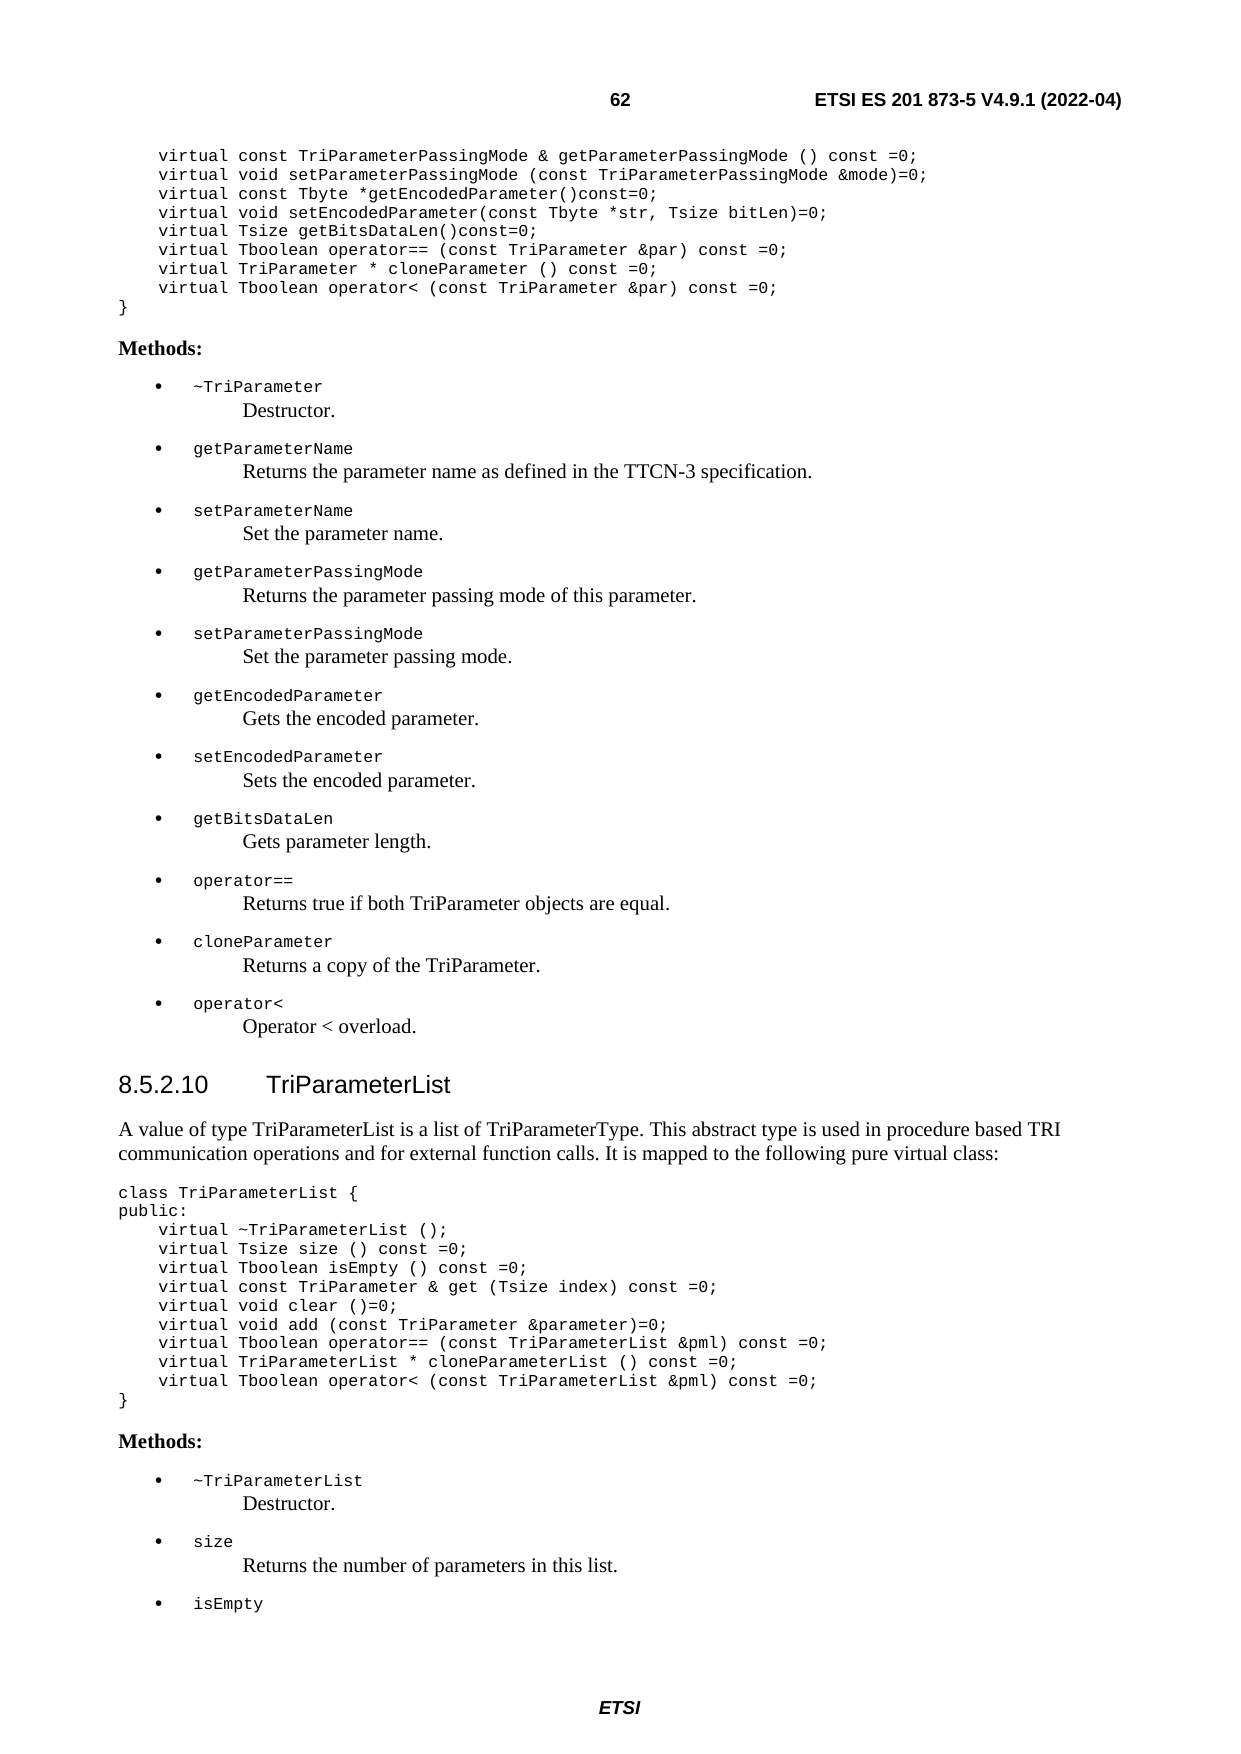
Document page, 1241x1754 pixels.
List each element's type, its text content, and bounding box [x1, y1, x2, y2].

text Gets the encoded parameter. [242, 706, 1122, 730]
text virtual Tboolean operator== (const TriParameter &par) const =0; [118, 242, 1122, 261]
text Gets parameter length. [242, 829, 1122, 853]
list ~TriParameterList [156, 1472, 1122, 1491]
text virtual const TriParameterPassingMode & getParameterPassingMode () const =0; [118, 148, 1122, 166]
text Returns a copy of the TriParameter. [242, 953, 1122, 977]
text public: [118, 1203, 1122, 1222]
text virtual void add (const TriParameter &parameter)=0; [118, 1316, 1122, 1335]
list size [156, 1534, 1122, 1553]
text Set the parameter passing mode. [242, 644, 1122, 668]
text virtual const Tbyte *getEncodedParameter()const=0; [118, 185, 1122, 204]
list cloneParameter [156, 934, 1122, 953]
text virtual Tboolean operator== (const TriParameterList &pml) const =0; [118, 1335, 1122, 1354]
text Operator < overload. [242, 1014, 1122, 1038]
text A value of type TriParameterList is a list of TriParameterType. This abstract type is used in procedure based TRI communication operations and for external function calls. It is mapped to the following pure virtual class: [118, 1117, 1122, 1165]
text virtual void clear ()=0; [118, 1297, 1122, 1316]
text Returns the parameter passing mode of this parameter. [242, 583, 1122, 607]
list operator< [156, 996, 1122, 1014]
subtitle 8.5.2.10 TriParameterList [118, 1070, 1122, 1098]
list isEmpty [156, 1595, 1122, 1614]
text virtual Tsize size () const =0; [118, 1241, 1122, 1259]
list operator== [156, 872, 1122, 891]
text Returns the number of parameters in this list. [242, 1553, 1122, 1577]
list getEncodedParameter [156, 687, 1122, 706]
list getBitsDataLen [156, 811, 1122, 829]
text virtual Tboolean isEmpty () const =0; [118, 1259, 1122, 1278]
list getParameterPassingMode [156, 564, 1122, 583]
text Returns the parameter name as defined in the TTCN-3 specification. [242, 459, 1122, 483]
text Methods: [118, 336, 1122, 360]
text Returns true if both TriParameter objects are equal. [242, 891, 1122, 915]
text Sets the encoded parameter. [242, 768, 1122, 792]
text } [118, 1392, 1122, 1410]
text virtual Tboolean operator< (const TriParameterList &pml) const =0; [118, 1373, 1122, 1392]
text Set the parameter name. [242, 521, 1122, 545]
text virtual ~TriParameterList (); [118, 1222, 1122, 1241]
text Methods: [118, 1429, 1122, 1453]
text virtual Tsize getBitsDataLen()const=0; [118, 223, 1122, 242]
text Destructor. [242, 1491, 1122, 1515]
list ~TriParameter [156, 379, 1122, 398]
text class TriParameterList { [118, 1184, 1122, 1203]
list setParameterPassingMode [156, 626, 1122, 644]
text virtual Tboolean operator< (const TriParameter &par) const =0; [118, 279, 1122, 298]
text virtual TriParameter * cloneParameter () const =0; [118, 261, 1122, 279]
text virtual TriParameterList * cloneParameterList () const =0; [118, 1354, 1122, 1373]
text Destructor. [242, 398, 1122, 422]
list getParameterName [156, 441, 1122, 459]
list setEncodedParameter [156, 749, 1122, 768]
text } [118, 298, 1122, 317]
text virtual void setEncodedParameter(const Tbyte *str, Tsize bitLen)=0; [118, 204, 1122, 223]
text virtual void setParameterPassingMode (const TriParameterPassingMode &mode)=0; [118, 166, 1122, 185]
text virtual const TriParameter & get (Tsize index) const =0; [118, 1278, 1122, 1297]
list setParameterName [156, 502, 1122, 521]
